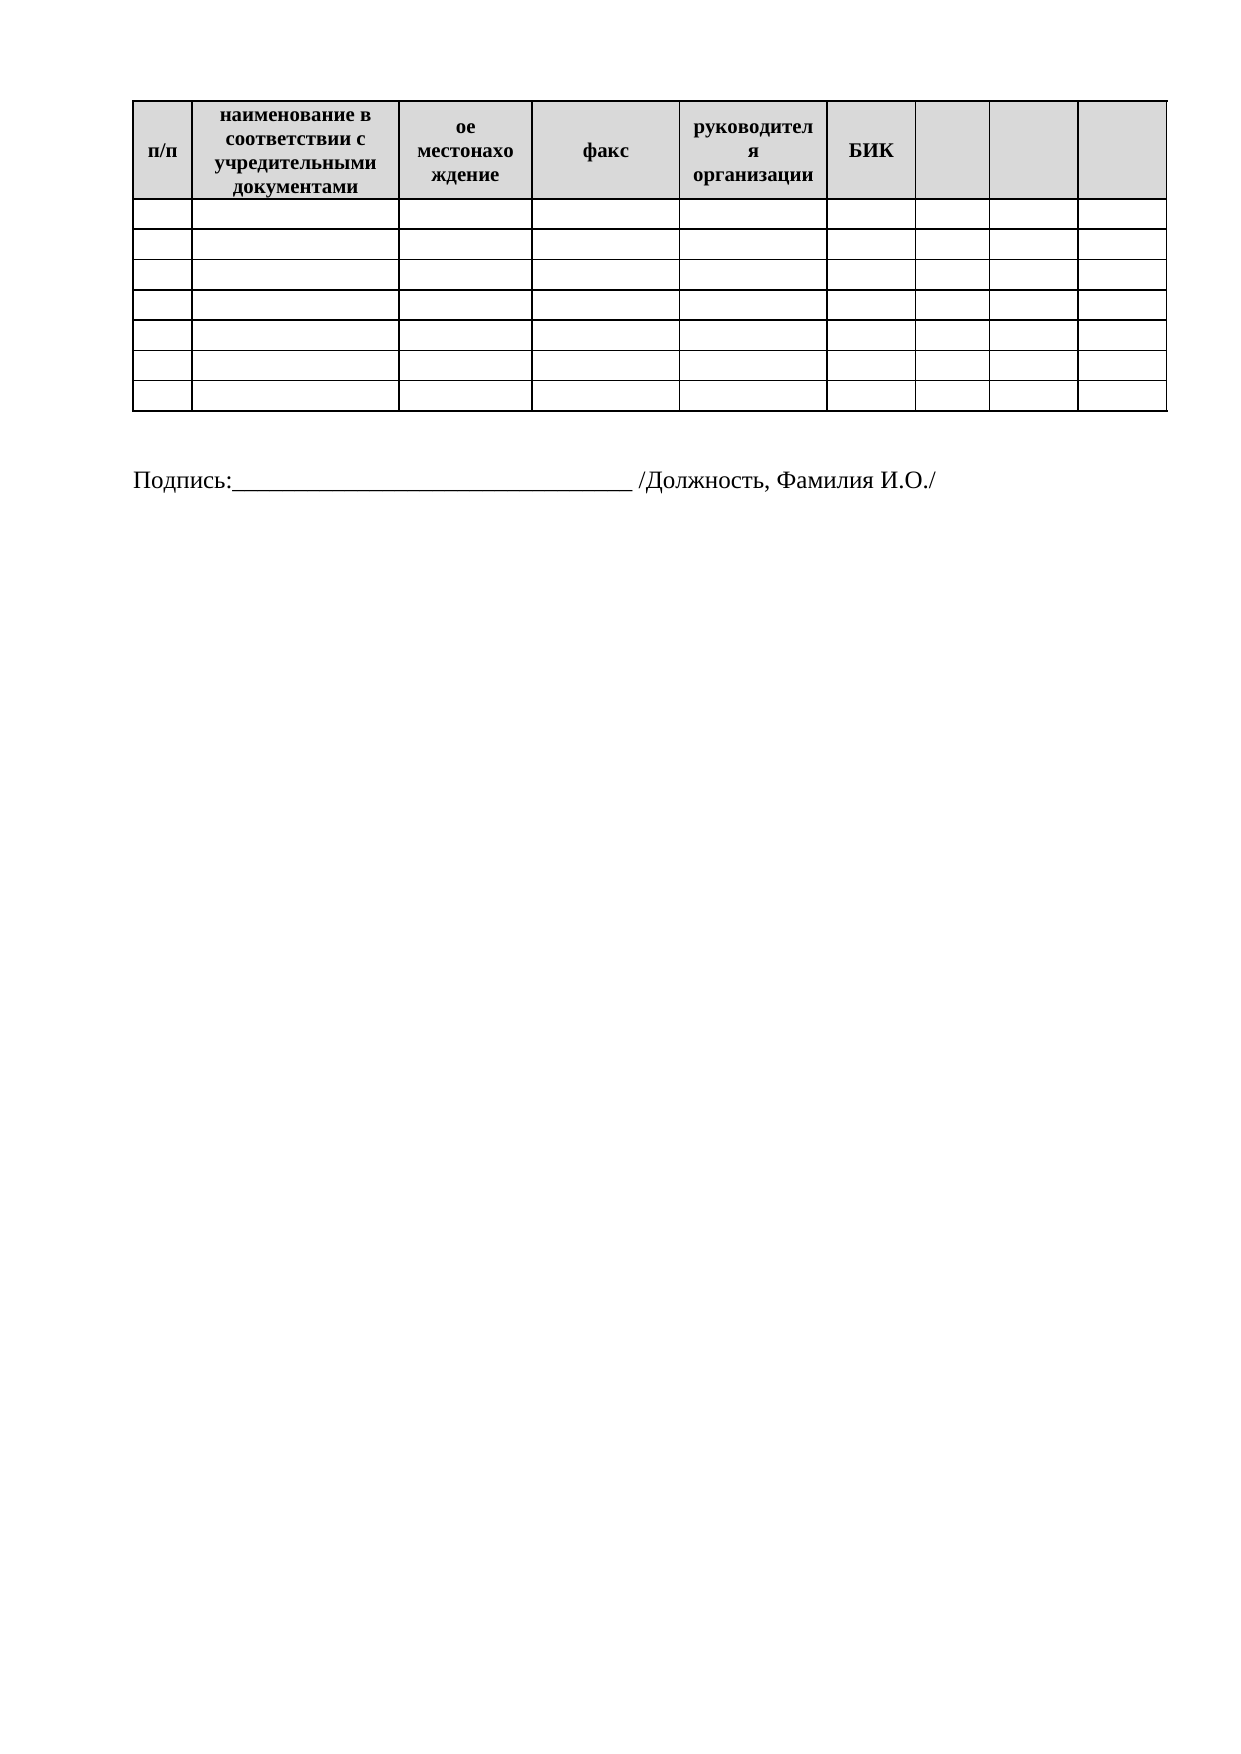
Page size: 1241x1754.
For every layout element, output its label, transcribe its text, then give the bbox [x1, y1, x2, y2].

table_cell [680, 381, 826, 410]
table_cell [193, 260, 398, 289]
table_cell [134, 200, 191, 228]
table_cell [990, 291, 1077, 319]
table_cell [916, 321, 989, 349]
table_cell [1079, 381, 1166, 410]
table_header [680, 102, 826, 198]
table_cell [533, 321, 679, 349]
table_cell [400, 230, 531, 258]
table_cell [533, 291, 679, 319]
table_cell [134, 230, 191, 258]
table_cell [134, 260, 191, 289]
table_cell [134, 291, 191, 319]
table_cell [193, 200, 398, 228]
text Подпись:________________________________ /Должность, Фамилия И.О./ [133, 465, 1152, 494]
table_cell [828, 200, 915, 228]
table_cell [134, 351, 191, 380]
table_cell [828, 260, 915, 289]
table_cell [193, 351, 398, 380]
table_header Телефон/ факс [533, 102, 679, 198]
table_cell [193, 230, 398, 258]
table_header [193, 102, 398, 198]
table_cell [400, 200, 531, 228]
table_cell [1079, 260, 1166, 289]
table_cell [1079, 291, 1166, 319]
table_cell [1079, 351, 1166, 380]
table_cell [193, 321, 398, 349]
table_cell [828, 291, 915, 319]
table_cell [134, 321, 191, 349]
table_cell [533, 200, 679, 228]
table_cell [916, 291, 989, 319]
table_cell [990, 230, 1077, 258]
table_cell [193, 291, 398, 319]
table_header Код БИК [828, 102, 915, 198]
table_cell [1079, 230, 1166, 258]
table_cell [400, 291, 531, 319]
table_header № п/п [134, 102, 191, 198]
table_cell [828, 351, 915, 380]
table_header ИНН [916, 102, 989, 198]
table_cell [193, 381, 398, 410]
table_cell [990, 381, 1077, 410]
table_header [400, 102, 531, 198]
table_cell [990, 351, 1077, 380]
table_cell [400, 351, 531, 380]
table_cell [680, 200, 826, 228]
table_cell [400, 321, 531, 349]
table_cell [916, 381, 989, 410]
table_cell [828, 230, 915, 258]
table_cell [916, 351, 989, 380]
table_cell [1079, 321, 1166, 349]
table_header ОГРН [990, 102, 1077, 198]
table_cell [916, 230, 989, 258]
table_cell [680, 260, 826, 289]
table_cell [828, 321, 915, 349]
table_cell [990, 200, 1077, 228]
table_cell [680, 321, 826, 349]
table_cell [400, 381, 531, 410]
table_cell [400, 260, 531, 289]
table_header ОКПО [1079, 102, 1166, 198]
table_cell [533, 230, 679, 258]
table_cell [134, 381, 191, 410]
table_cell [990, 321, 1077, 349]
table_cell [680, 351, 826, 380]
table_cell [916, 200, 989, 228]
table_cell [533, 260, 679, 289]
table_cell [680, 291, 826, 319]
table_cell [533, 381, 679, 410]
table_cell [533, 351, 679, 380]
table_cell [1079, 200, 1166, 228]
table_cell [990, 260, 1077, 289]
table_cell [680, 230, 826, 258]
table_cell [916, 260, 989, 289]
table_cell [828, 381, 915, 410]
